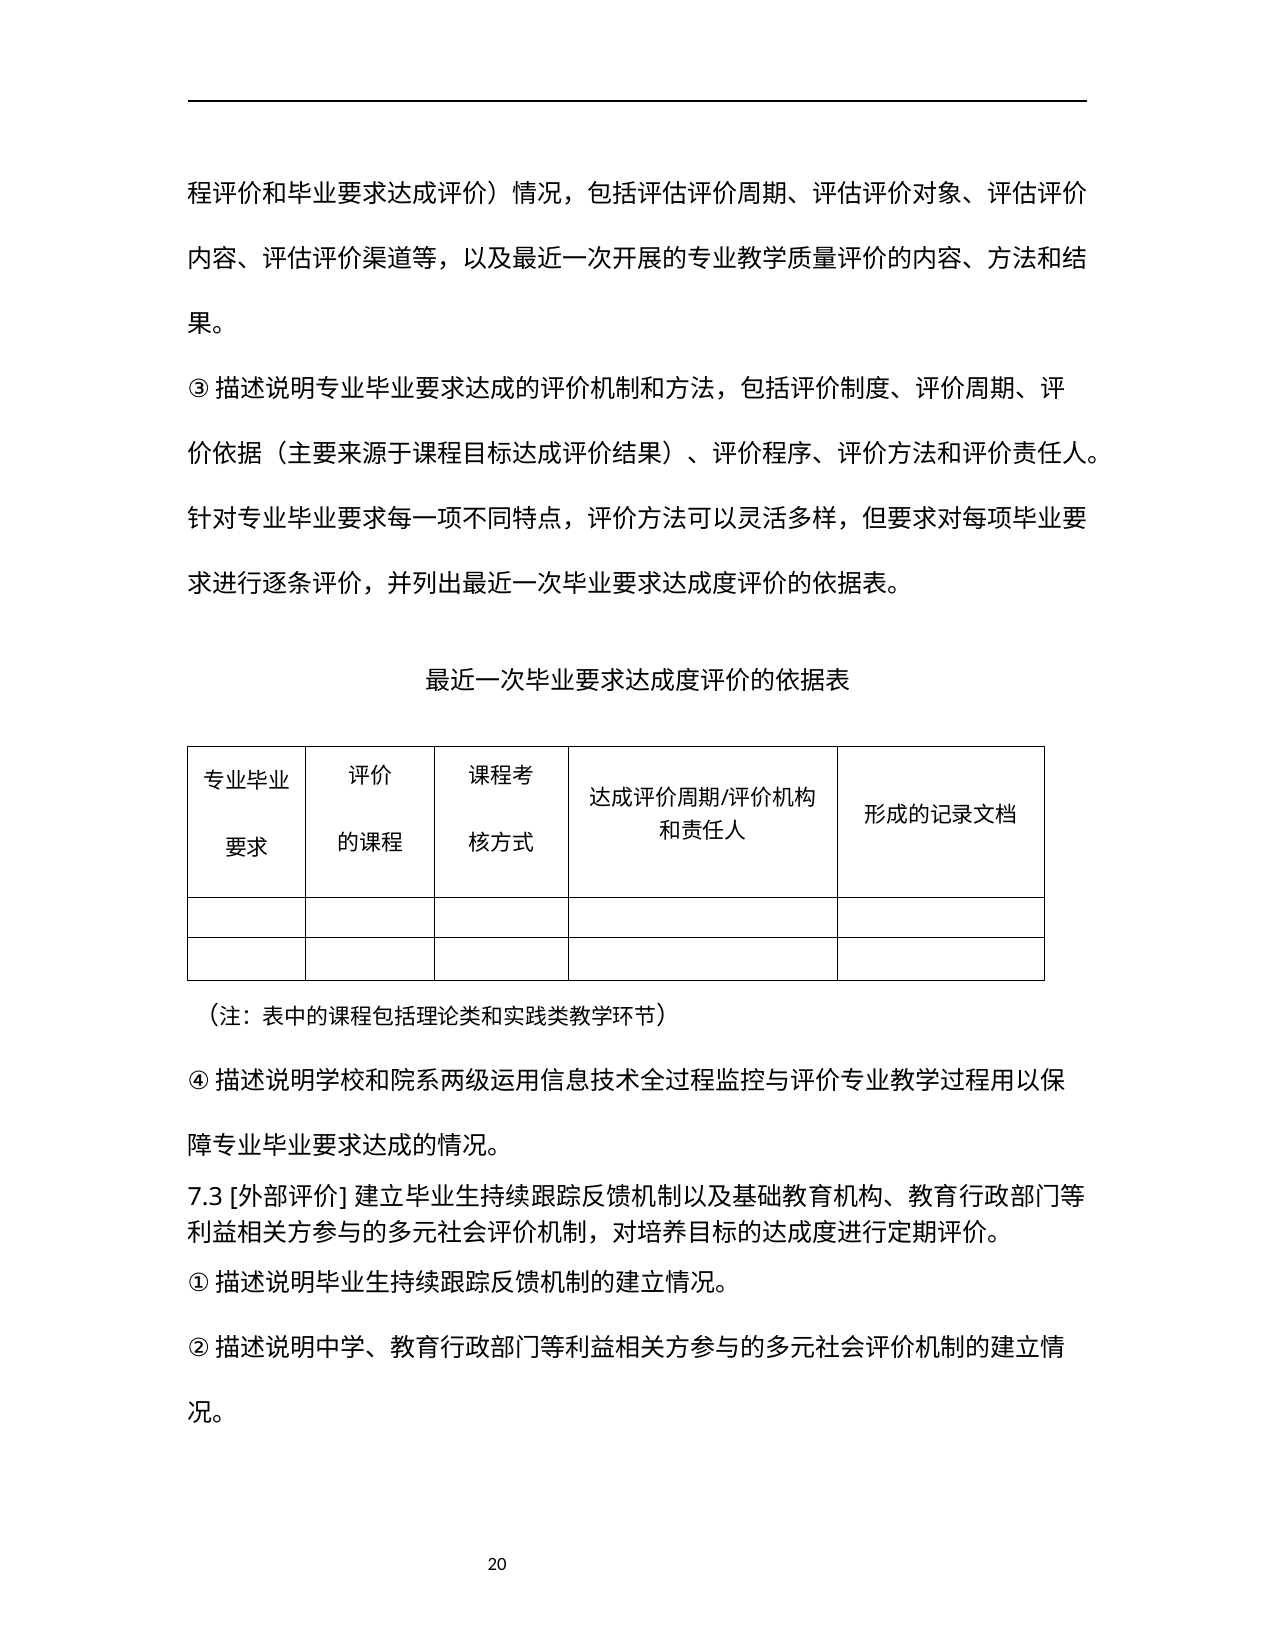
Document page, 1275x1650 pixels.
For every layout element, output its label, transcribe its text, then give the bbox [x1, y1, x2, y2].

table_cell [306, 938, 434, 980]
table_header 达成评价周期/评价机构和责任人 [569, 747, 837, 897]
table_cell [188, 898, 305, 937]
table_cell [569, 938, 837, 980]
table_cell [435, 938, 568, 980]
table_cell [838, 898, 1044, 937]
table_cell [435, 898, 568, 937]
table_header 形成的记录文档 [838, 747, 1044, 897]
table_cell [569, 898, 837, 937]
text 7.3 [外部评价] 建立毕业生持续跟踪反馈机制以及基础教育机构、教育行政部门等利益相关方参与的多元社会评价机制，对培养目标的达成度进行定期评价。 [187, 1176, 1087, 1248]
table_cell [838, 938, 1044, 980]
text ④描述说明学校和院系两级运用信息技术全过程监控与评价专业教学过程用以保障专业毕业要求达成的情况。 [187, 1046, 1087, 1176]
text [187, 159, 1087, 354]
text 最近一次毕业要求达成度评价的依据表 [187, 646, 1087, 711]
text ②描述说明中学、教育行政部门等利益相关方参与的多元社会评价机制的建立情况。 [187, 1313, 1087, 1443]
text （注：表中的课程包括理论类和实践类教学环节） [187, 981, 1087, 1046]
table_header 课程考 核方式 [435, 747, 568, 897]
table_header 专业毕业 要求 [188, 747, 305, 897]
text ①描述说明毕业生持续跟踪反馈机制的建立情况。 [187, 1248, 1087, 1313]
table_cell [188, 938, 305, 980]
table_header 评价 的课程 [306, 747, 434, 897]
table_cell [306, 898, 434, 937]
text ③描述说明专业毕业要求达成的评价机制和方法，包括评价制度、评价周期、评价依据（主要来源于课程目标达成评价结果）、评价程序、评价方法和评价责任人。针对专业毕业要求每一项不同特点，评价方法可以灵活多样，但要求对每项毕业要求进行逐条评价，并列出最近一次毕业要求达成度评价的依据表。 [187, 354, 1087, 614]
